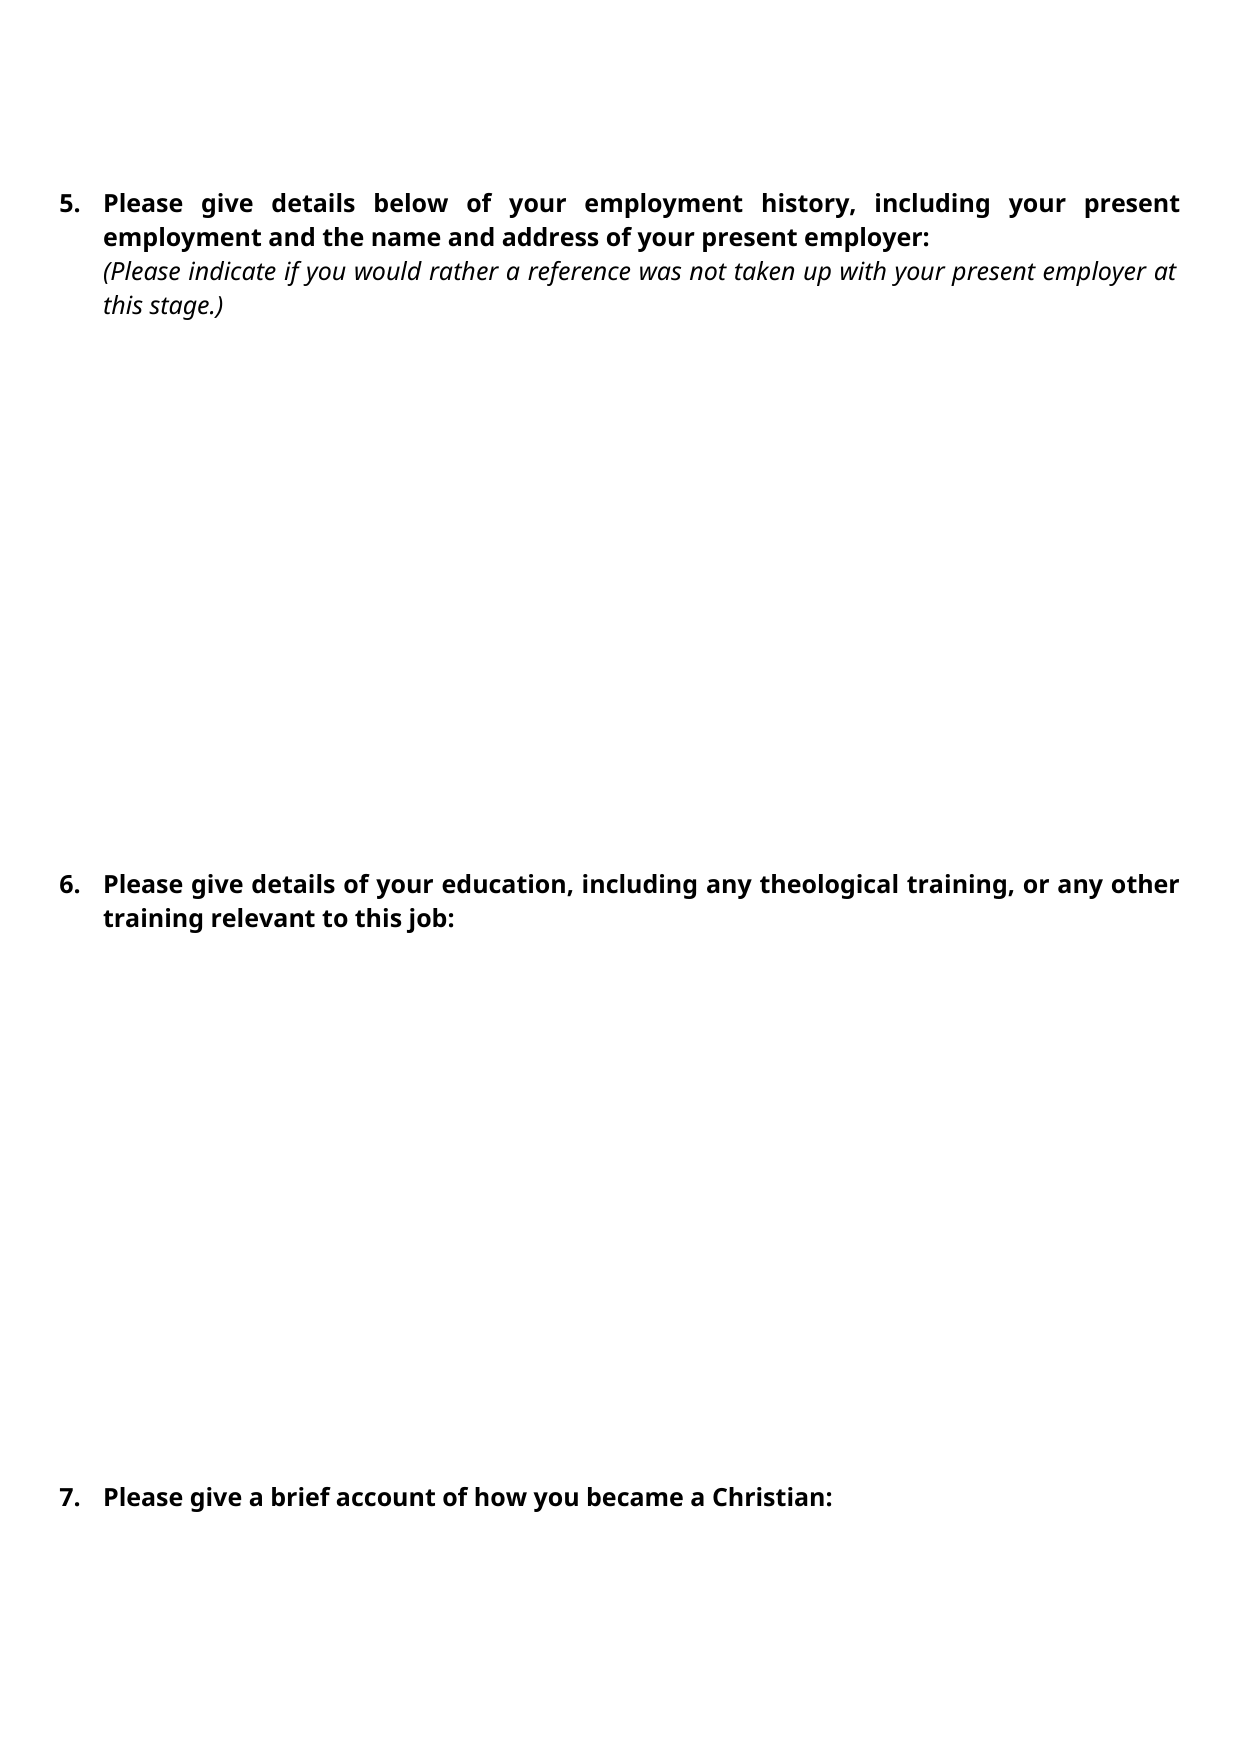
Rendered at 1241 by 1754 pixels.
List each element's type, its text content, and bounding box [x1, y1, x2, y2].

list Please give details of your education, including any theological training, or any other training relevant to this job: [59, 866, 1181, 934]
list (Please indicate if you would rather a reference was not taken up with your present employer at this stage.) [103, 253, 1181, 321]
list Please give a brief account of how you became a Christian: [59, 1479, 1181, 1514]
list Please give details below of your employment history, including your present employment and the name and address of your present employer: [59, 185, 1181, 253]
